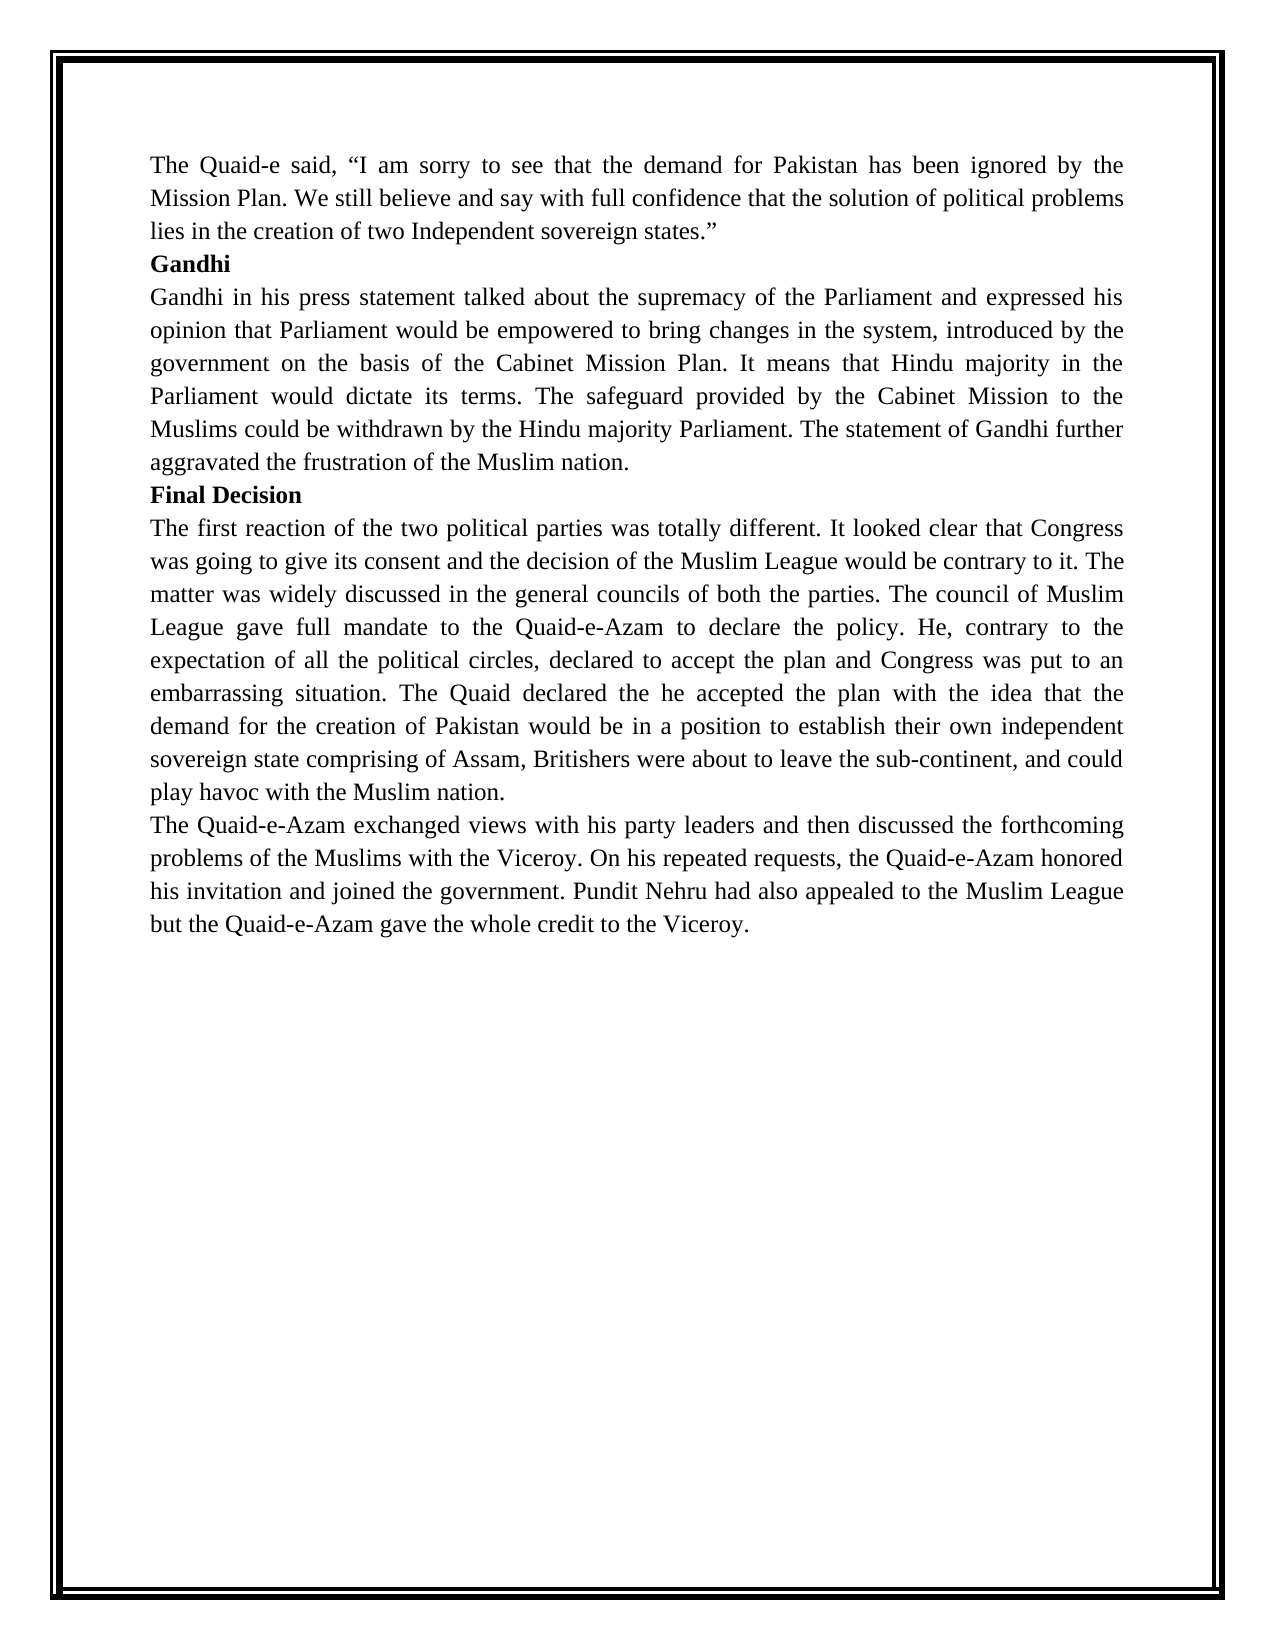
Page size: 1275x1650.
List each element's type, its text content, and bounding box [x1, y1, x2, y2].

text The Quaid-e-Azam exchanged views with his party leaders and then discussed the forthcoming problems of the Muslims with the Viceroy. On his repeated requests, the Quaid-e-Azam honored his invitation and joined the government. Pundit Nehru had also appealed to the Muslim League but the Quaid-e-Azam gave the whole credit to the Viceroy. [150, 810, 1125, 938]
text The Quaid-e said, “I am sorry to see that the demand for Pakistan has been ignored by the Mission Plan. We still believe and say with full confidence that the solution of political problems lies in the creation of two Independent sovereign states.” [150, 150, 1125, 245]
text The first reaction of the two political parties was totally different. It looked clear that Congress was going to give its consent and the decision of the Muslim League would be contrary to it. The matter was widely discussed in the general councils of both the parties. The council of Muslim League gave full mandate to the Quaid-e-Azam to declare the policy. He, contrary to the expectation of all the political circles, declared to accept the plan and Congress was put to an embarrassing situation. The Quaid declared the he accepted the plan with the idea that the demand for the creation of Pakistan would be in a position to establish their own independent sovereign state comprising of Assam, Britishers were about to leave the sub-continent, and could play havoc with the Muslim nation. [150, 513, 1125, 806]
text Final Decision [150, 480, 1125, 509]
text Gandhi in his press statement talked about the supremacy of the Parliament and expressed his opinion that Parliament would be empowered to bring changes in the system, introduced by the government on the basis of the Cabinet Mission Plan. It means that Hindu majority in the Parliament would dictate its terms. The safeguard provided by the Cabinet Mission to the Muslims could be withdrawn by the Hindu majority Parliament. The statement of Gandhi further aggravated the frustration of the Muslim nation. [150, 282, 1125, 476]
text Gandhi [150, 249, 1125, 278]
